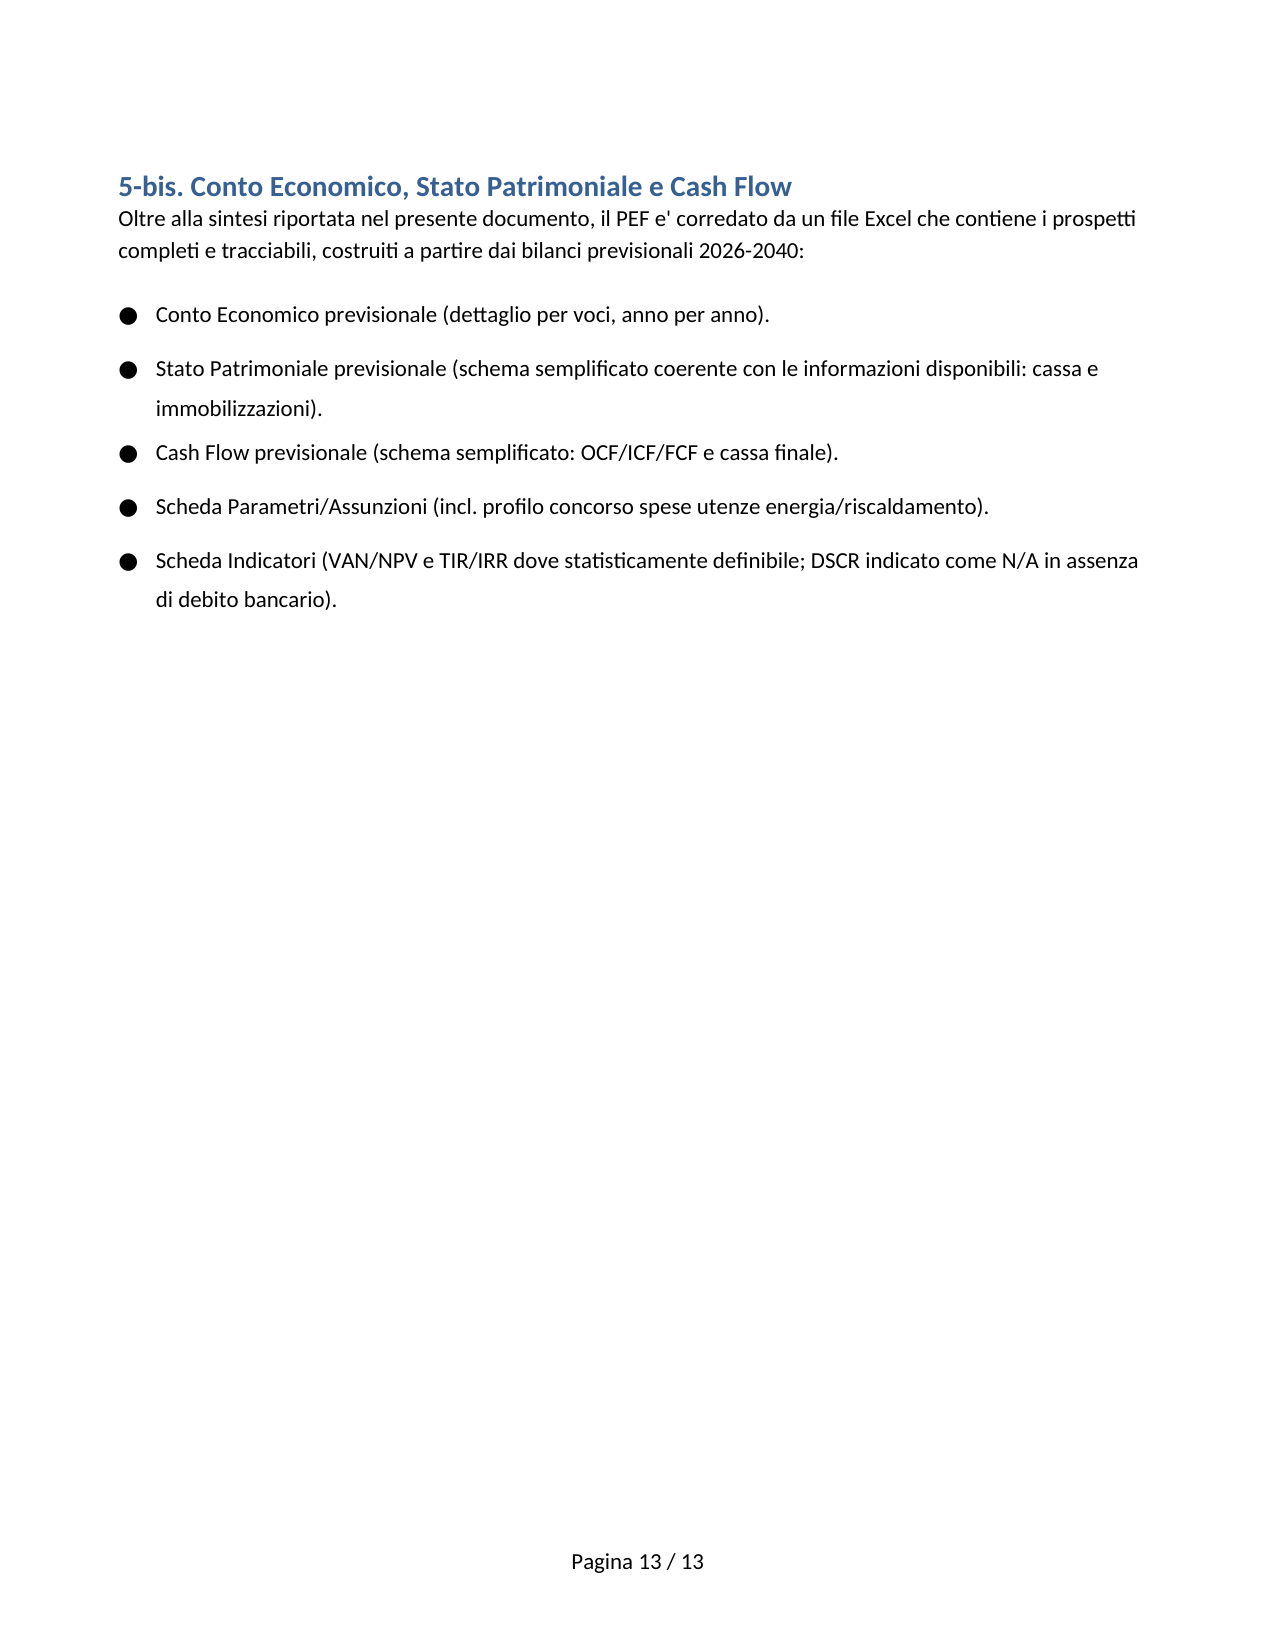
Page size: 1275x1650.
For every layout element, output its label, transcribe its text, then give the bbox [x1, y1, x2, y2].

list Scheda Parametri/Assunzioni (incl. profilo concorso spese utenze energia/riscaldamento). [118, 480, 1157, 527]
list Conto Economico previsionale (dettaglio per voci, anno per anno). [118, 289, 1157, 336]
text Oltre alla sintesi riportata nel presente documento, il PEF e' corredato da un file Excel che contiene i prospetti completi e tracciabili, costruiti a partire dai bilanci previsionali 2026-2040: [118, 204, 1157, 264]
list Scheda Indicatori (VAN/NPV e TIR/IRR dove statisticamente definibile; DSCR indicato come N/A in assenza di debito bancario). [118, 534, 1157, 613]
subtitle 5-bis. Conto Economico, Stato Patrimoniale e Cash Flow [118, 168, 1157, 204]
list Stato Patrimoniale previsionale (schema semplificato coerente con le informazioni disponibili: cassa e immobilizzazioni). [118, 343, 1157, 422]
list Cash Flow previsionale (schema semplificato: OCF/ICF/FCF e cassa finale). [118, 426, 1157, 473]
